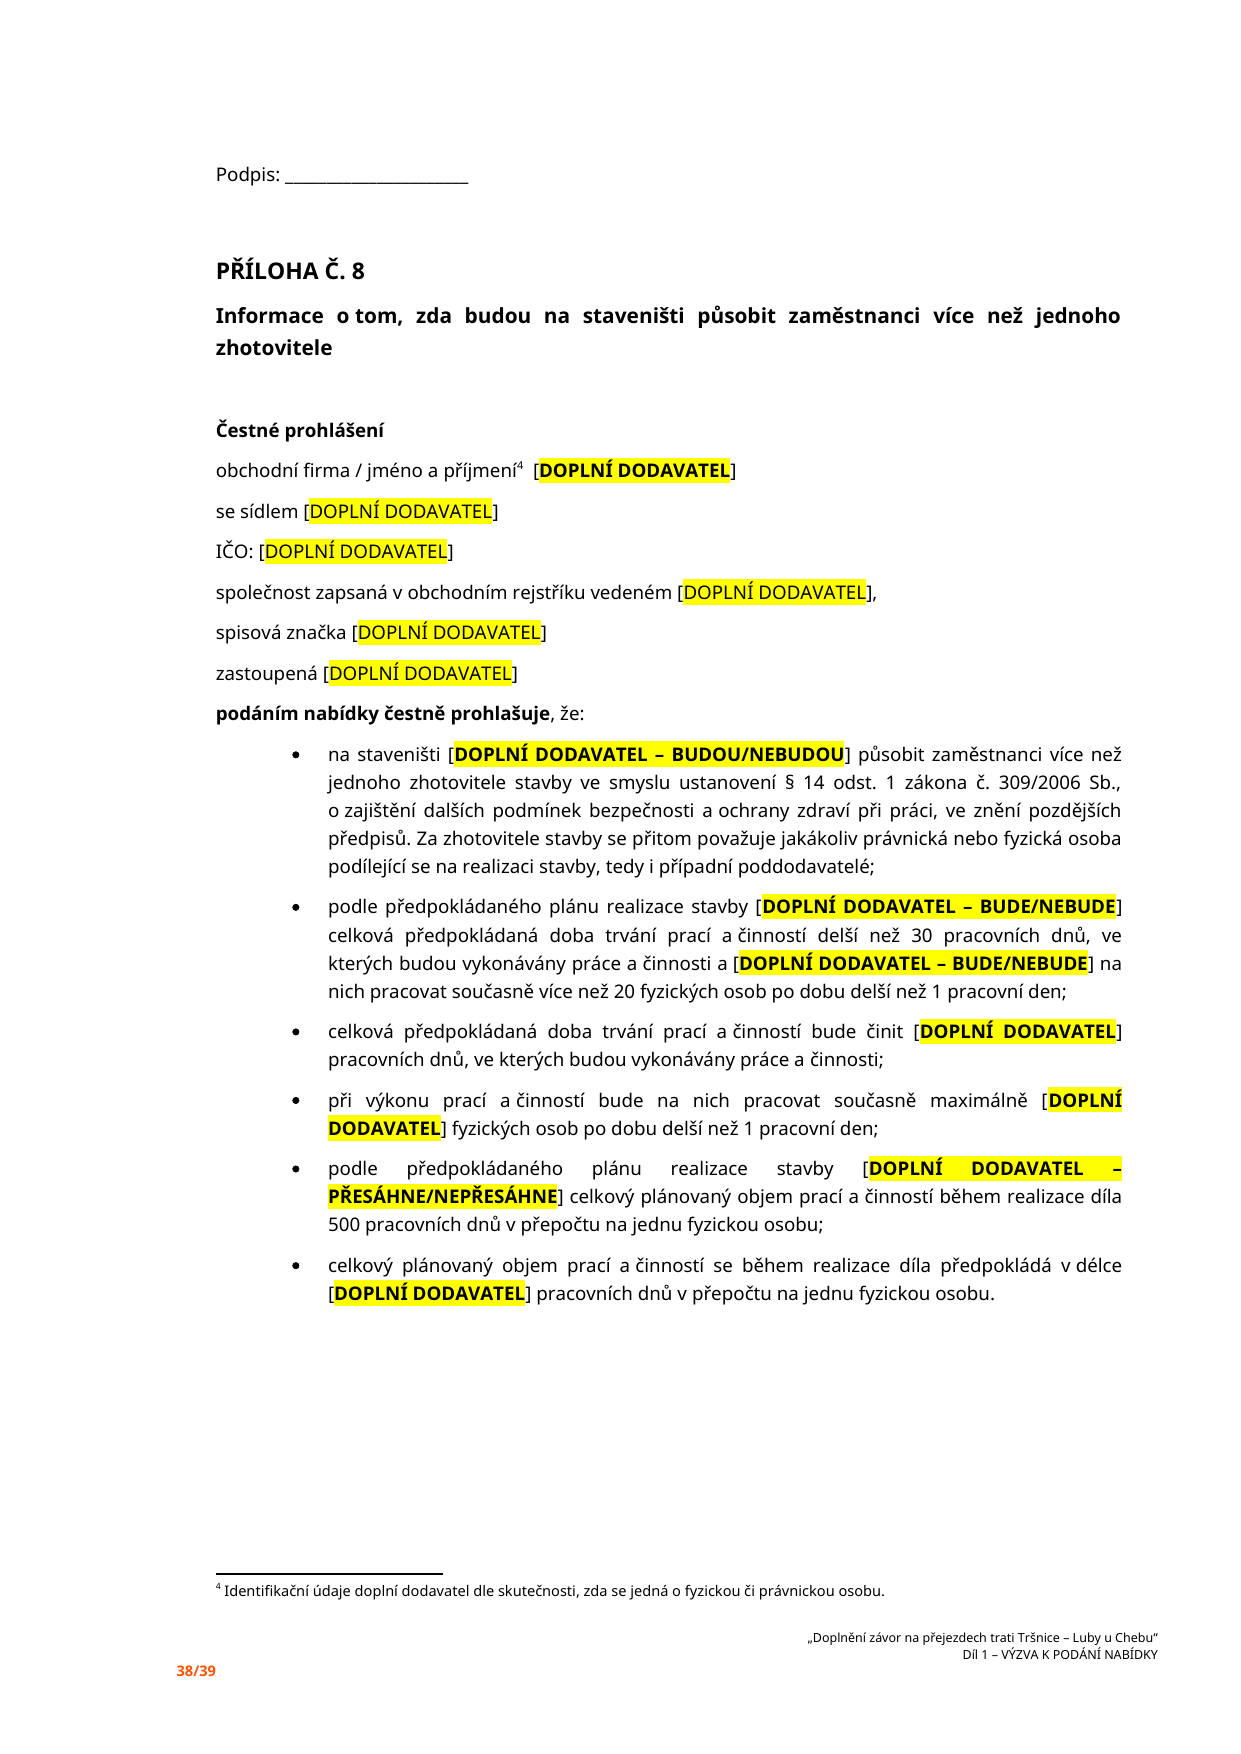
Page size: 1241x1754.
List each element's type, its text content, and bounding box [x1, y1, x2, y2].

text obchodní firma / jméno a příjmení [DOPLNÍ DODAVATEL] [216, 458, 539, 483]
text podle předpokládaného plánu realizace stavby [DOPLNÍ DODAVATEL – BUDE/NEBUDE] celková předpokládaná doba trvání prací a činností delší než 30 pracovních dnů, ve kterých budou vykonávány práce a činnosti a [DOPLNÍ DODAVATEL – BUDE/NEBUDE] na nich pracovat současně více než 20 fyzických osob po dobu delší než 1 pracovní den; [292, 894, 1122, 1003]
text Podpis: ______________________ [216, 161, 1122, 187]
text se sídlem [DOPLNÍ DODAVATEL] [216, 498, 309, 524]
text při výkonu prací a činností bude na nich pracovat současně maximálně [DOPLNÍ DODAVATEL] fyzických osob po dobu delší než 1 pracovní den; [292, 1087, 1122, 1141]
text Informace o tom, zda budou na staveništi působit zaměstnanci více než jednoho zhotovitele [216, 302, 1122, 361]
text Příloha č. 8 [216, 255, 1122, 286]
text celková předpokládaná doba trvání prací a činností bude činit [DOPLNÍ DODAVATEL] pracovních dnů, ve kterých budou vykonávány práce a činnosti; [292, 1018, 1122, 1072]
text celkový plánovaný objem prací a činností se během realizace díla předpokládá v délce [DOPLNÍ DODAVATEL] pracovních dnů v přepočtu na jednu fyzickou osobu. [292, 1252, 1122, 1306]
text spisová značka [DOPLNÍ DODAVATEL] [216, 620, 358, 645]
text podáním nabídky čestně prohlašuje, že: [216, 701, 1122, 726]
text zastoupená [DOPLNÍ DODAVATEL] [512, 660, 1122, 686]
text podle předpokládaného plánu realizace stavby [DOPLNÍ DODAVATEL – PŘESÁHNE/NEPŘESÁHNE] celkový plánovaný objem prací a činností během realizace díla 500 pracovních dnů v přepočtu na jednu fyzickou osobu; [292, 1156, 1122, 1237]
text na staveništi [DOPLNÍ DODAVATEL – BUDOU/NEBUDOU] působit zaměstnanci více než jednoho zhotovitele stavby ve smyslu ustanovení § 14 odst. 1 zákona č. 309/2006 Sb., o zajištění dalších podmínek bezpečnosti a ochrany zdraví při práci, ve znění pozdějších předpisů. Za zhotovitele stavby se přitom považuje jakákoliv právnická nebo fyzická osoba podílející se na realizaci stavby, tedy i případní poddodavatelé; [292, 741, 1122, 879]
text zastoupená [DOPLNÍ DODAVATEL] [216, 660, 329, 686]
text Čestné prohlášení [216, 417, 1122, 443]
text společnost zapsaná v obchodním rejstříku vedeném [DOPLNÍ DODAVATEL], [216, 579, 683, 605]
text spisová značka [DOPLNÍ DODAVATEL] [541, 620, 1122, 645]
text společnost zapsaná v obchodním rejstříku vedeném [DOPLNÍ DODAVATEL], [866, 579, 1122, 605]
text obchodní firma / jméno a příjmení [DOPLNÍ DODAVATEL] [730, 458, 1122, 483]
text se sídlem [DOPLNÍ DODAVATEL] [492, 498, 1122, 524]
text IČO: [DOPLNÍ DODAVATEL] [447, 539, 1122, 564]
